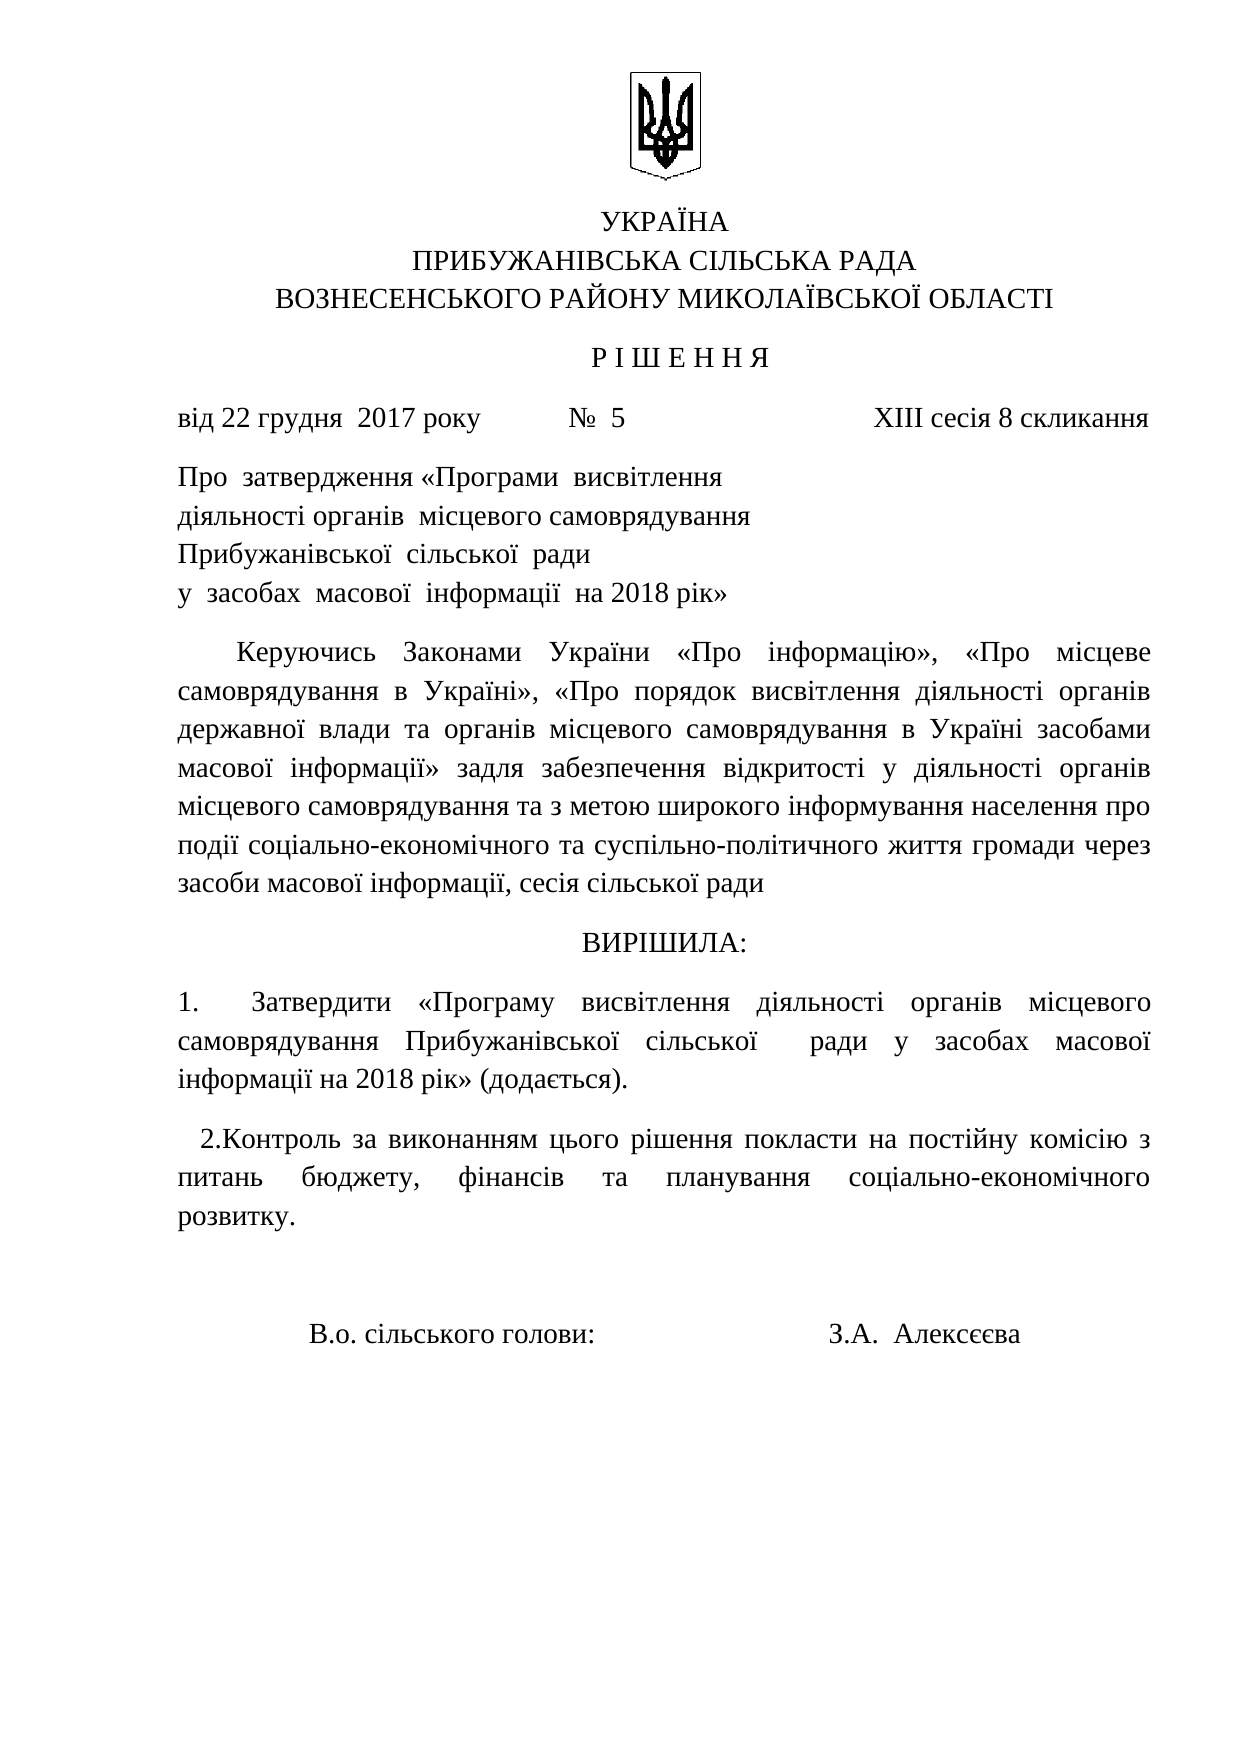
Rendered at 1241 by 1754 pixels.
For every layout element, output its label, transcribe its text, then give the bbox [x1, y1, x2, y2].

text В.о. сільського голови: З.А. Алексєєва [177, 1317, 1152, 1350]
text Керуючись Законами України «Про інформацію», «Про місцеве самоврядування в Україні», «Про порядок висвітлення діяльності органів державної влади та органів місцевого самоврядування в Україні засобами масової інформації» задля забезпечення відкритості у діяльності органів місцевого самоврядування та з метою широкого інформування населення про події соціально-економічного та суспільно-політичного життя громади через засоби масової інформації, сесія сільської ради [177, 634, 1152, 899]
text Р І Ш Е Н Н Я [177, 341, 1152, 374]
text 2.Контроль за виконанням цього рішення покласти на постійну комісію з питань бюджету, фінансів та планування соціально-економічного розвитку. [177, 1121, 1152, 1231]
text Про затвердження «Програми висвітлення діяльності органів місцевого самоврядування Прибужанівської сільської ради у засобах масової інформації на 2018 рік» [177, 459, 1152, 608]
text УКРАЇНА ПРИБУЖАНІВСЬКА СІЛЬСЬКА РАДА ВОЗНЕСЕНСЬКОГО РАЙОНУ МИКОЛАЇВСЬКОЇ ОБЛАСТІ [177, 171, 1152, 315]
picture [627, 70, 703, 183]
text ВИРІШИЛА: [177, 925, 1152, 958]
list Затвердити «Програму висвітлення діяльності органів місцевого самоврядування Прибужанівської сільської ради у засобах масової інформації на 2018 рік» (додається). [177, 984, 1152, 1095]
text від 22 грудня 2017 року № 5 ХІІІ сесія 8 скликання [177, 400, 1152, 433]
